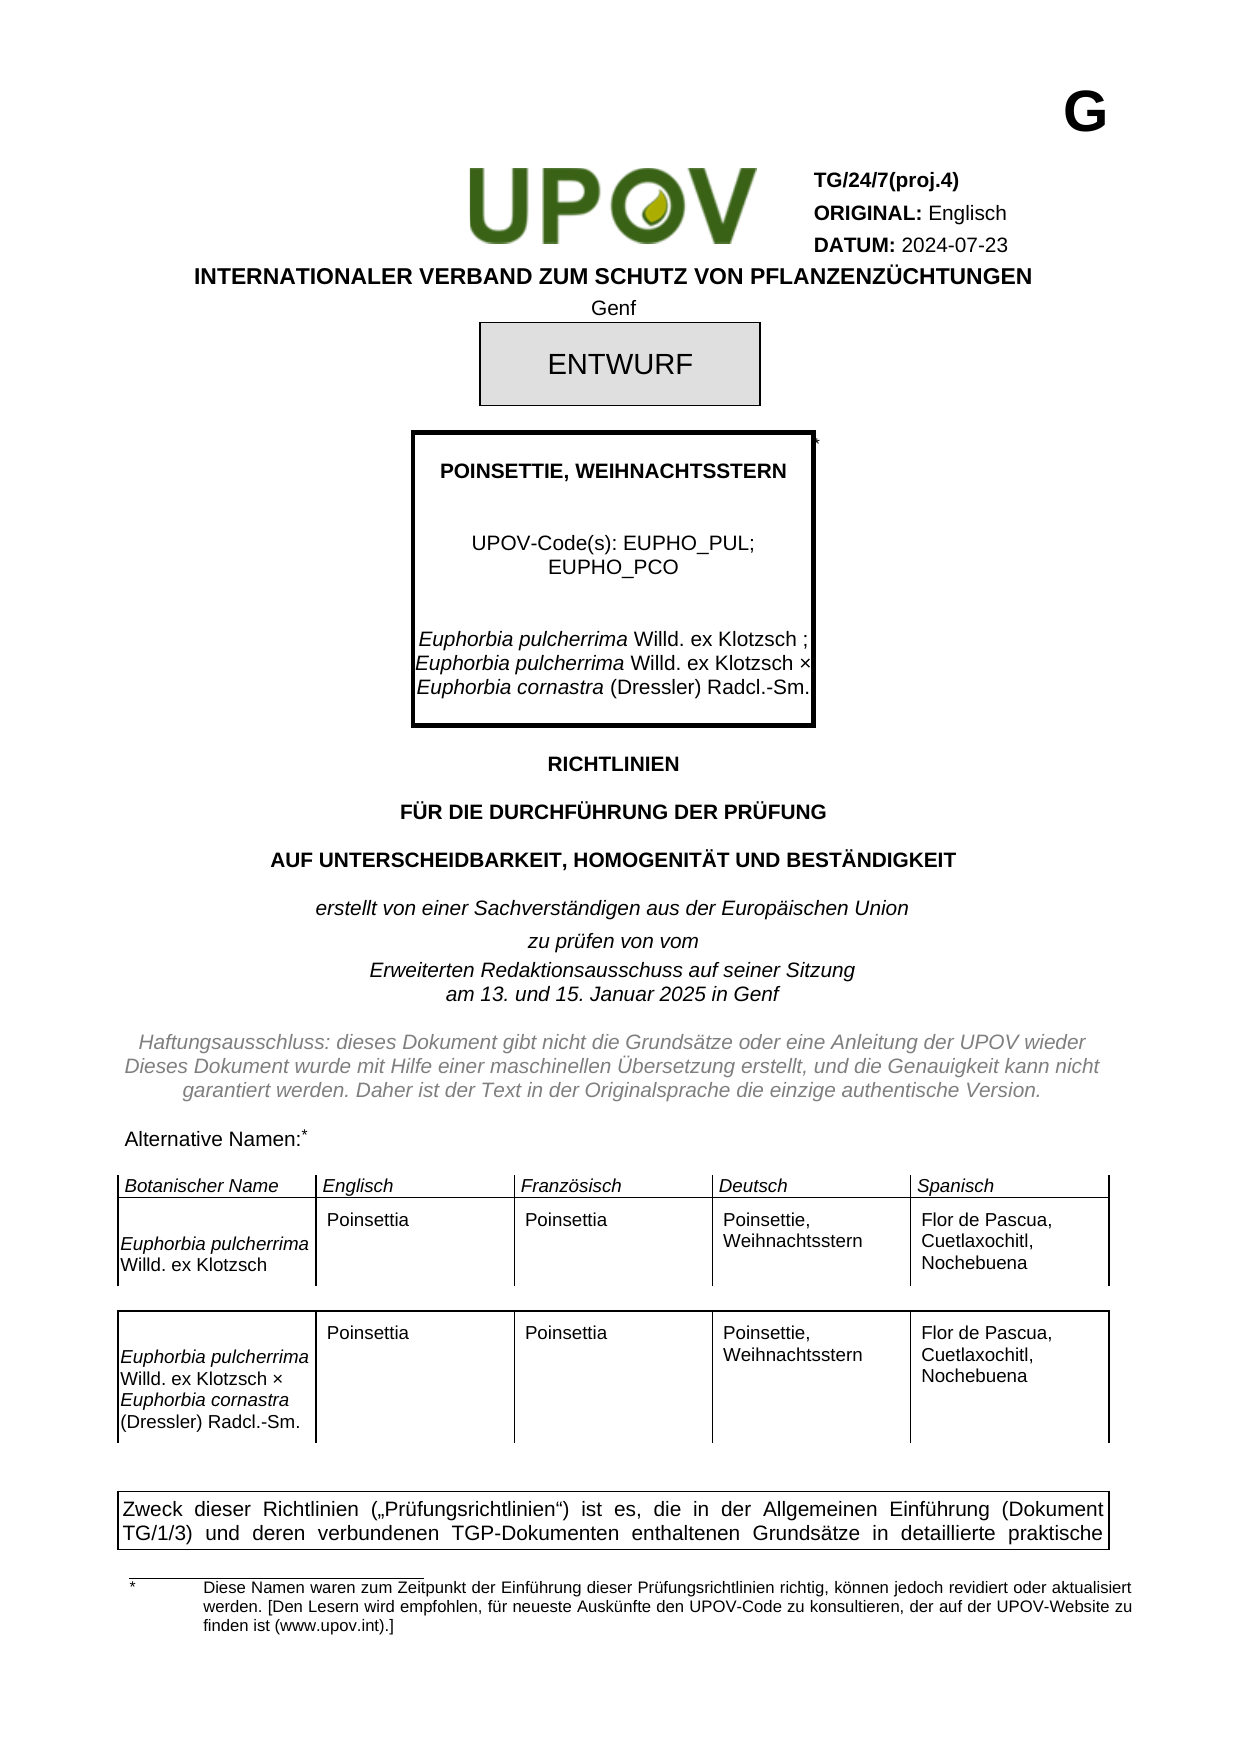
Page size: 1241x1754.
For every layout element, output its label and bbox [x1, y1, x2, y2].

table_header [118, 77, 1215, 1126]
picture [469, 168, 757, 244]
table_cell [118, 1126, 1215, 1550]
